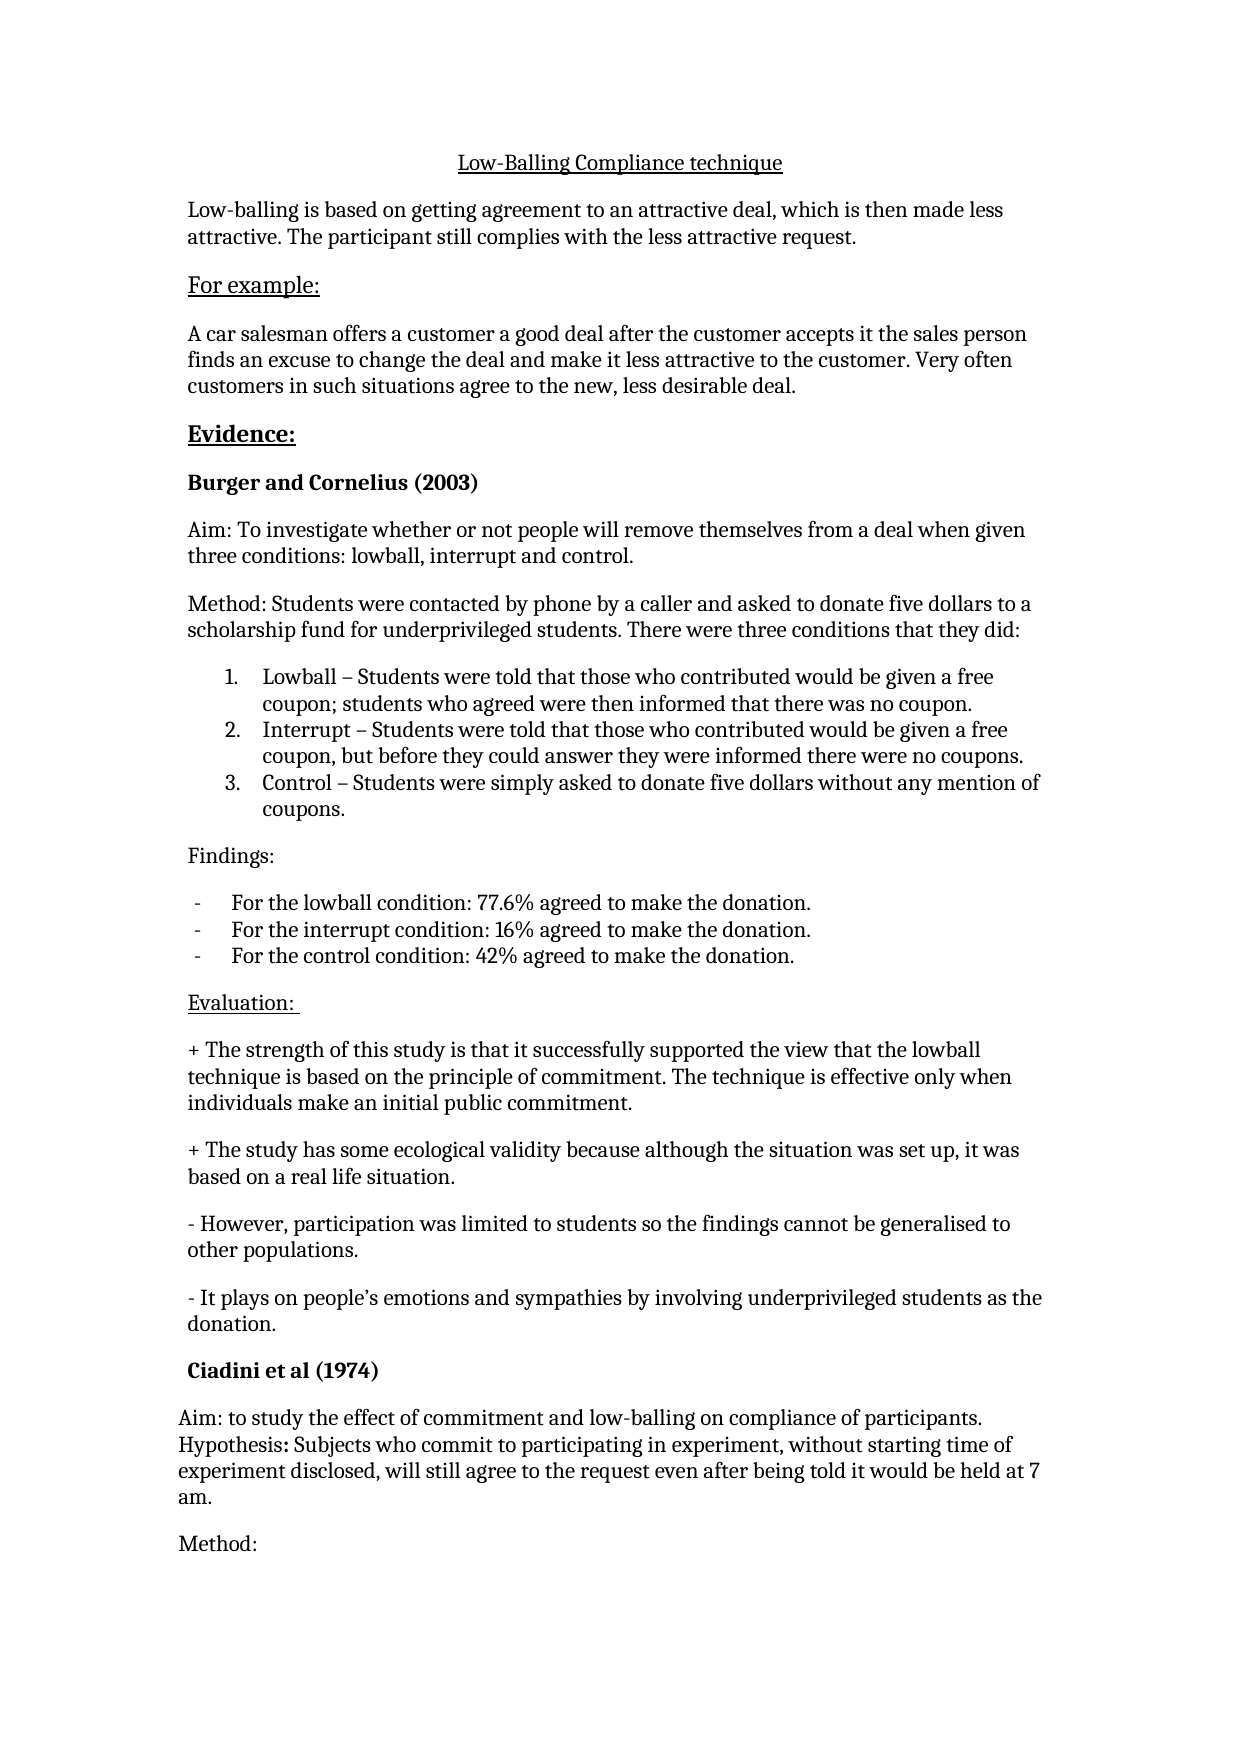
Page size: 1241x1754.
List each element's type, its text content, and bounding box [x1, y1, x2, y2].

list For the control condition: 42% agreed to make the donation. [194, 943, 1053, 969]
text Burger and Cornelius (2003) [187, 470, 1053, 496]
text Aim: to study the effect of commitment and low-balling on compliance of participants. Hypothesis: Subjects who commit to participating in experiment, without starting time of experiment disclosed, will still agree to the request even after being told it would be held at 7 am. [178, 1405, 1053, 1510]
text + The strength of this study is that it successfully supported the view that the lowball technique is based on the principle of commitment. The technique is effective only when individuals make an initial public commitment. [187, 1037, 1053, 1116]
text Evaluation: [187, 990, 1053, 1016]
text - However, participation was limited to students so the findings cannot be generalised to other populations. [187, 1211, 1053, 1263]
text For example: [187, 271, 1053, 299]
text Evidence: [187, 420, 1053, 449]
list Control – Students were simply asked to donate five dollars without any mention of coupons. [225, 769, 1053, 822]
text Aim: To investigate whether or not people will remove themselves from a deal when given three conditions: lowball, interrupt and control. [187, 517, 1053, 570]
text Method: [178, 1531, 1053, 1558]
list Lowball – Students were told that those who contributed would be given a free coupon; students who agreed were then informed that there was no coupon. [225, 664, 1053, 717]
list Interrupt – Students were told that those who contributed would be given a free coupon, but before they could answer they were informed there were no coupons. [225, 717, 1053, 769]
list For the lowball condition: 77.6% agreed to make the donation. [194, 890, 1053, 917]
text Method: Students were contacted by phone by a caller and asked to donate five dollars to a scholarship fund for underprivileged students. There were three conditions that they did: [187, 591, 1053, 643]
text Low-Balling Compliance technique [187, 150, 1053, 176]
text Low-balling is based on getting agreement to an attractive deal, which is then made less attractive. The participant still complies with the less attractive request. [187, 197, 1053, 250]
text + The study has some ecological validity because although the situation was set up, it was based on a real life situation. [187, 1137, 1053, 1190]
text A car salesman offers a customer a good deal after the customer accepts it the sales person finds an excuse to change the deal and make it less attractive to the customer. Very often customers in such situations agree to the new, less desirable deal. [187, 320, 1053, 399]
list For the interrupt condition: 16% agreed to make the donation. [194, 917, 1053, 943]
text Findings: [187, 843, 1053, 869]
text Ciadini et al (1974) [187, 1358, 1053, 1384]
text - It plays on people’s emotions and sympathies by involving underprivileged students as the donation. [187, 1284, 1053, 1337]
